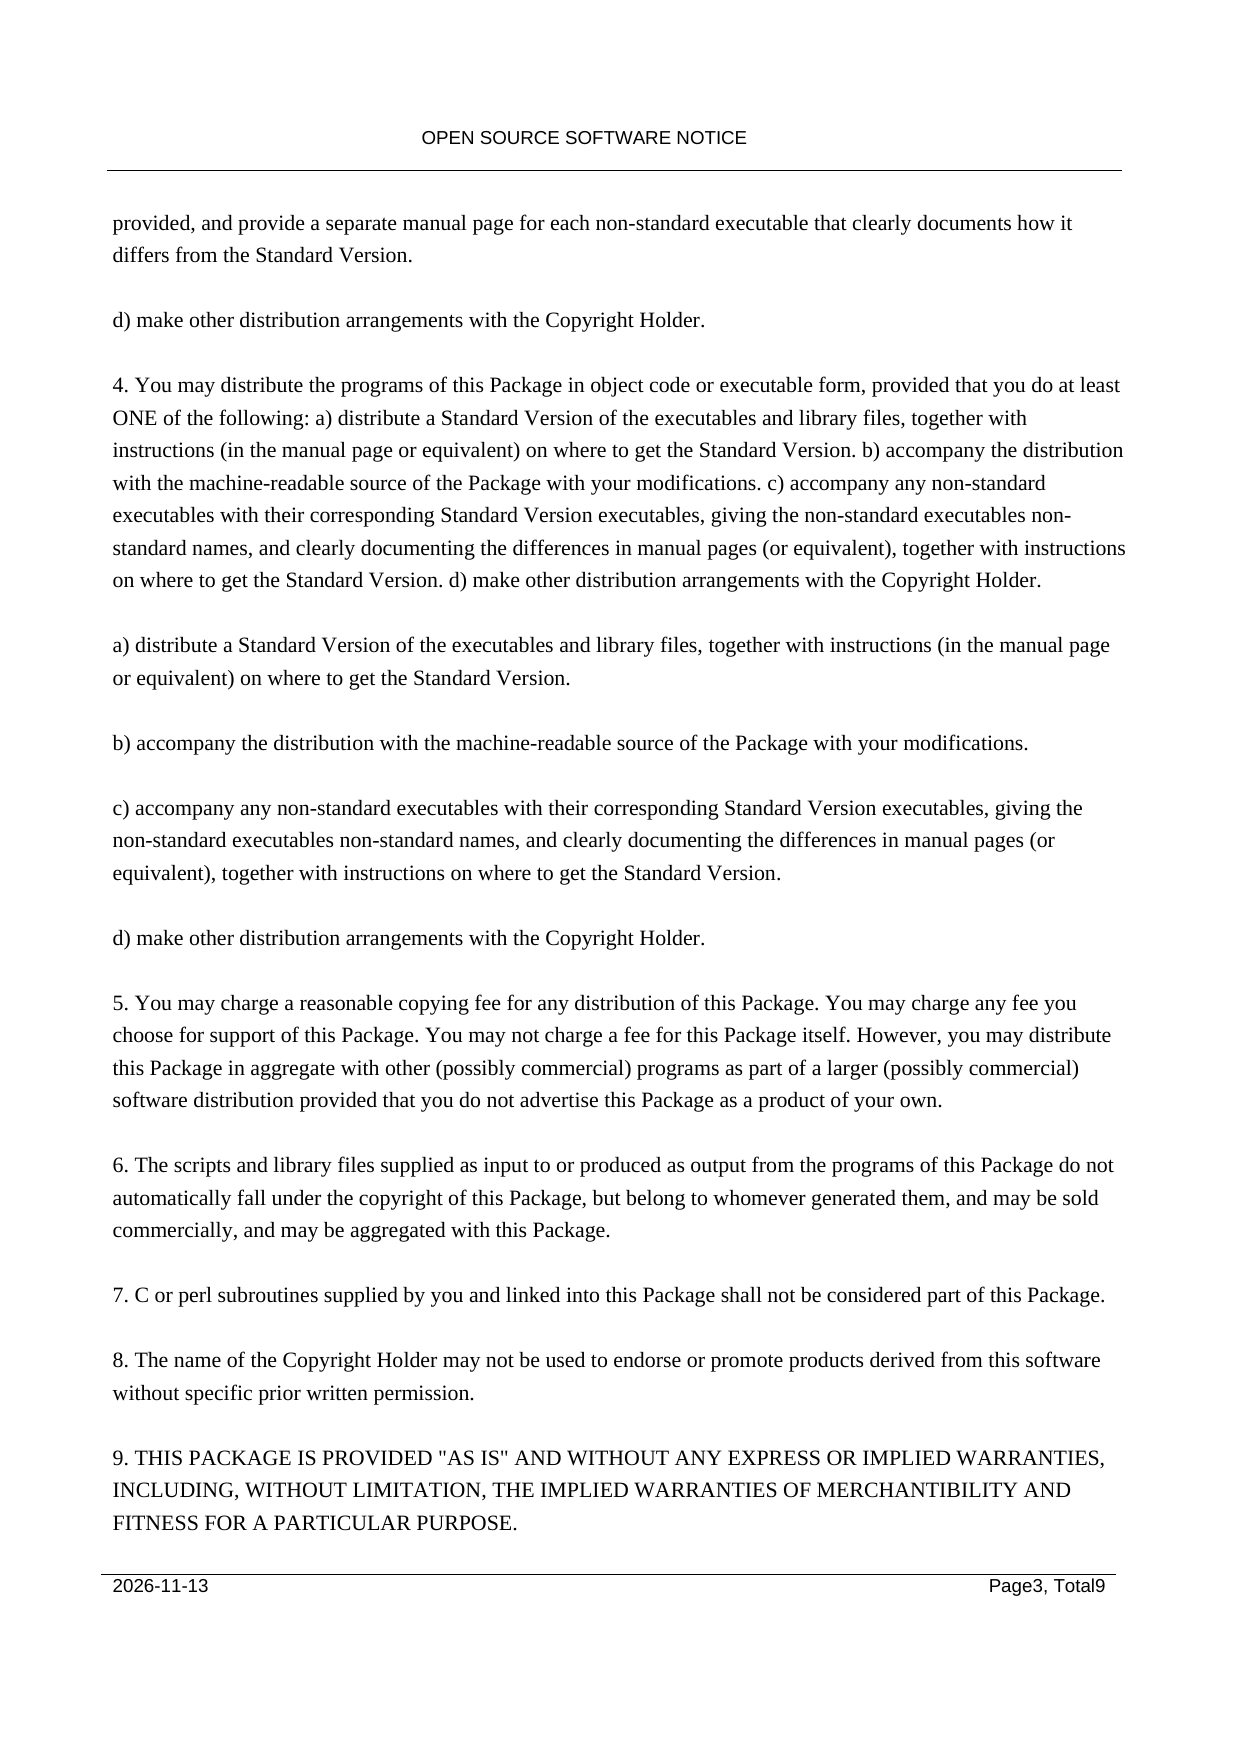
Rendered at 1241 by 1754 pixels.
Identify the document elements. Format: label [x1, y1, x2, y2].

text [112, 206, 1128, 1539]
